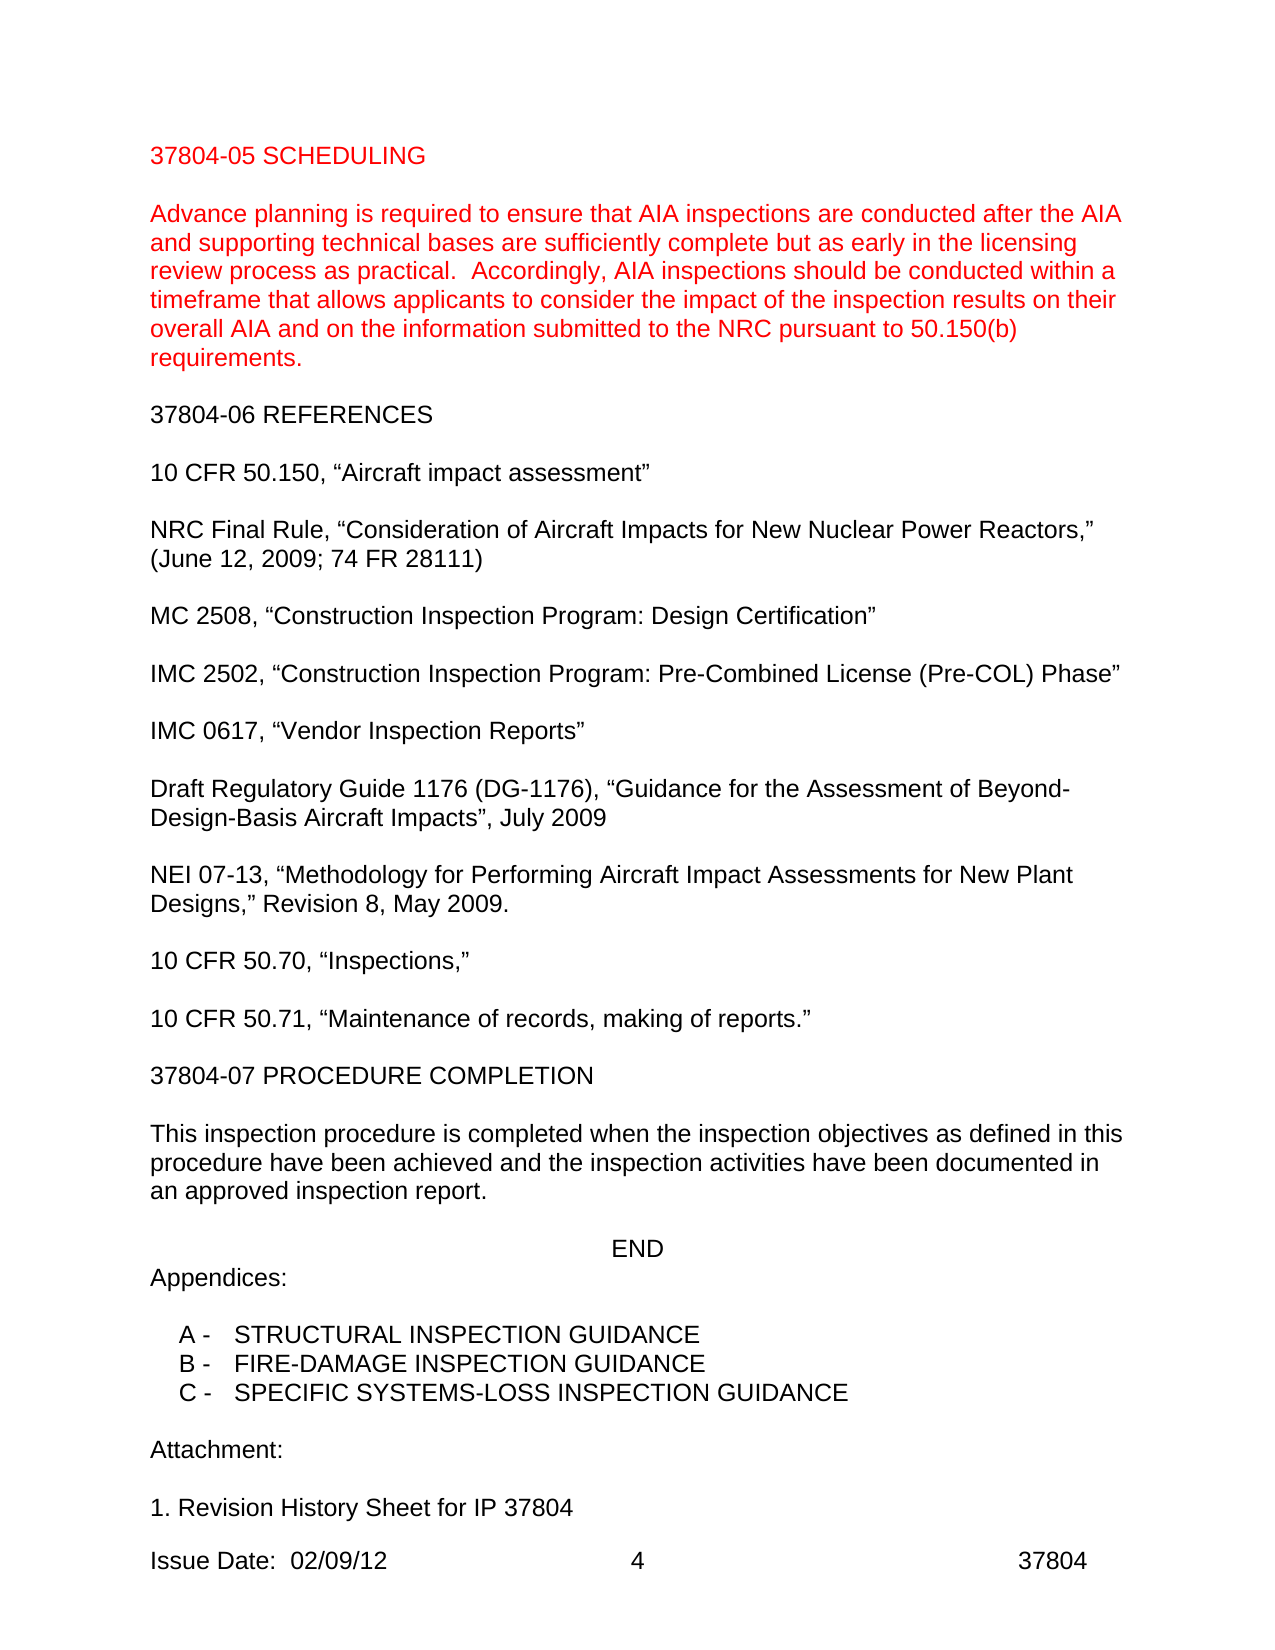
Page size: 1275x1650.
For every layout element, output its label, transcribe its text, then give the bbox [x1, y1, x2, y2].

text B - FIRE-DAMAGE INSPECTION GUIDANCE [150, 1349, 1125, 1377]
text 10 CFR 50.71, “Maintenance of records, making of reports.” [150, 1004, 1125, 1032]
text This inspection procedure is completed when the inspection objectives as defined in this procedure have been achieved and the inspection activities have been documented in an approved inspection report. [150, 1119, 1125, 1205]
text NEI 07-13, “Methodology for Performing Aircraft Impact Assessments for New Plant Designs,” Revision 8, May 2009. [150, 860, 1125, 917]
text 37804-06 REFERENCES [150, 400, 1125, 429]
text Draft Regulatory Guide 1176 (DG-1176), “Guidance for the Assessment of Beyond-Design-Basis Aircraft Impacts”, July 2009 [150, 774, 1125, 831]
text Attachment: [150, 1435, 1125, 1464]
text NRC Final Rule, “Consideration of Aircraft Impacts for New Nuclear Power Reactors,” (June 12, 2009; 74 FR 28111) [150, 515, 1125, 572]
text MC 2508, “Construction Inspection Program: Design Certification” [150, 601, 1125, 630]
text IMC 2502, “Construction Inspection Program: Pre-Combined License (Pre-COL) Phase” [150, 659, 1125, 687]
text Advance planning is required to ensure that AIA inspections are conducted after the AIA and supporting technical bases are sufficiently complete but as early in the licensing review process as practical. Accordingly, AIA inspections should be conducted within a timeframe that allows applicants to consider the impact of the inspection results on their overall AIA and on the information submitted to the NRC pursuant to 50.150(b) requirements. [150, 199, 1125, 371]
text A - STRUCTURAL INSPECTION GUIDANCE [150, 1320, 1125, 1349]
text IMC 0617, “Vendor Inspection Reports” [150, 716, 1125, 745]
text 37804-05 SCHEDULING [150, 141, 1125, 170]
text 10 CFR 50.70, “Inspections,” [150, 946, 1125, 975]
text END [150, 1234, 1125, 1262]
text 10 CFR 50.150, “Aircraft impact assessment” [150, 457, 1125, 486]
text 37804-07 PROCEDURE COMPLETION [150, 1061, 1125, 1090]
text 1. Revision History Sheet for IP 37804 [150, 1492, 1125, 1521]
text Appendices: [150, 1262, 1125, 1291]
text C - SPECIFIC SYSTEMS-LOSS INSPECTION GUIDANCE [150, 1377, 1125, 1406]
